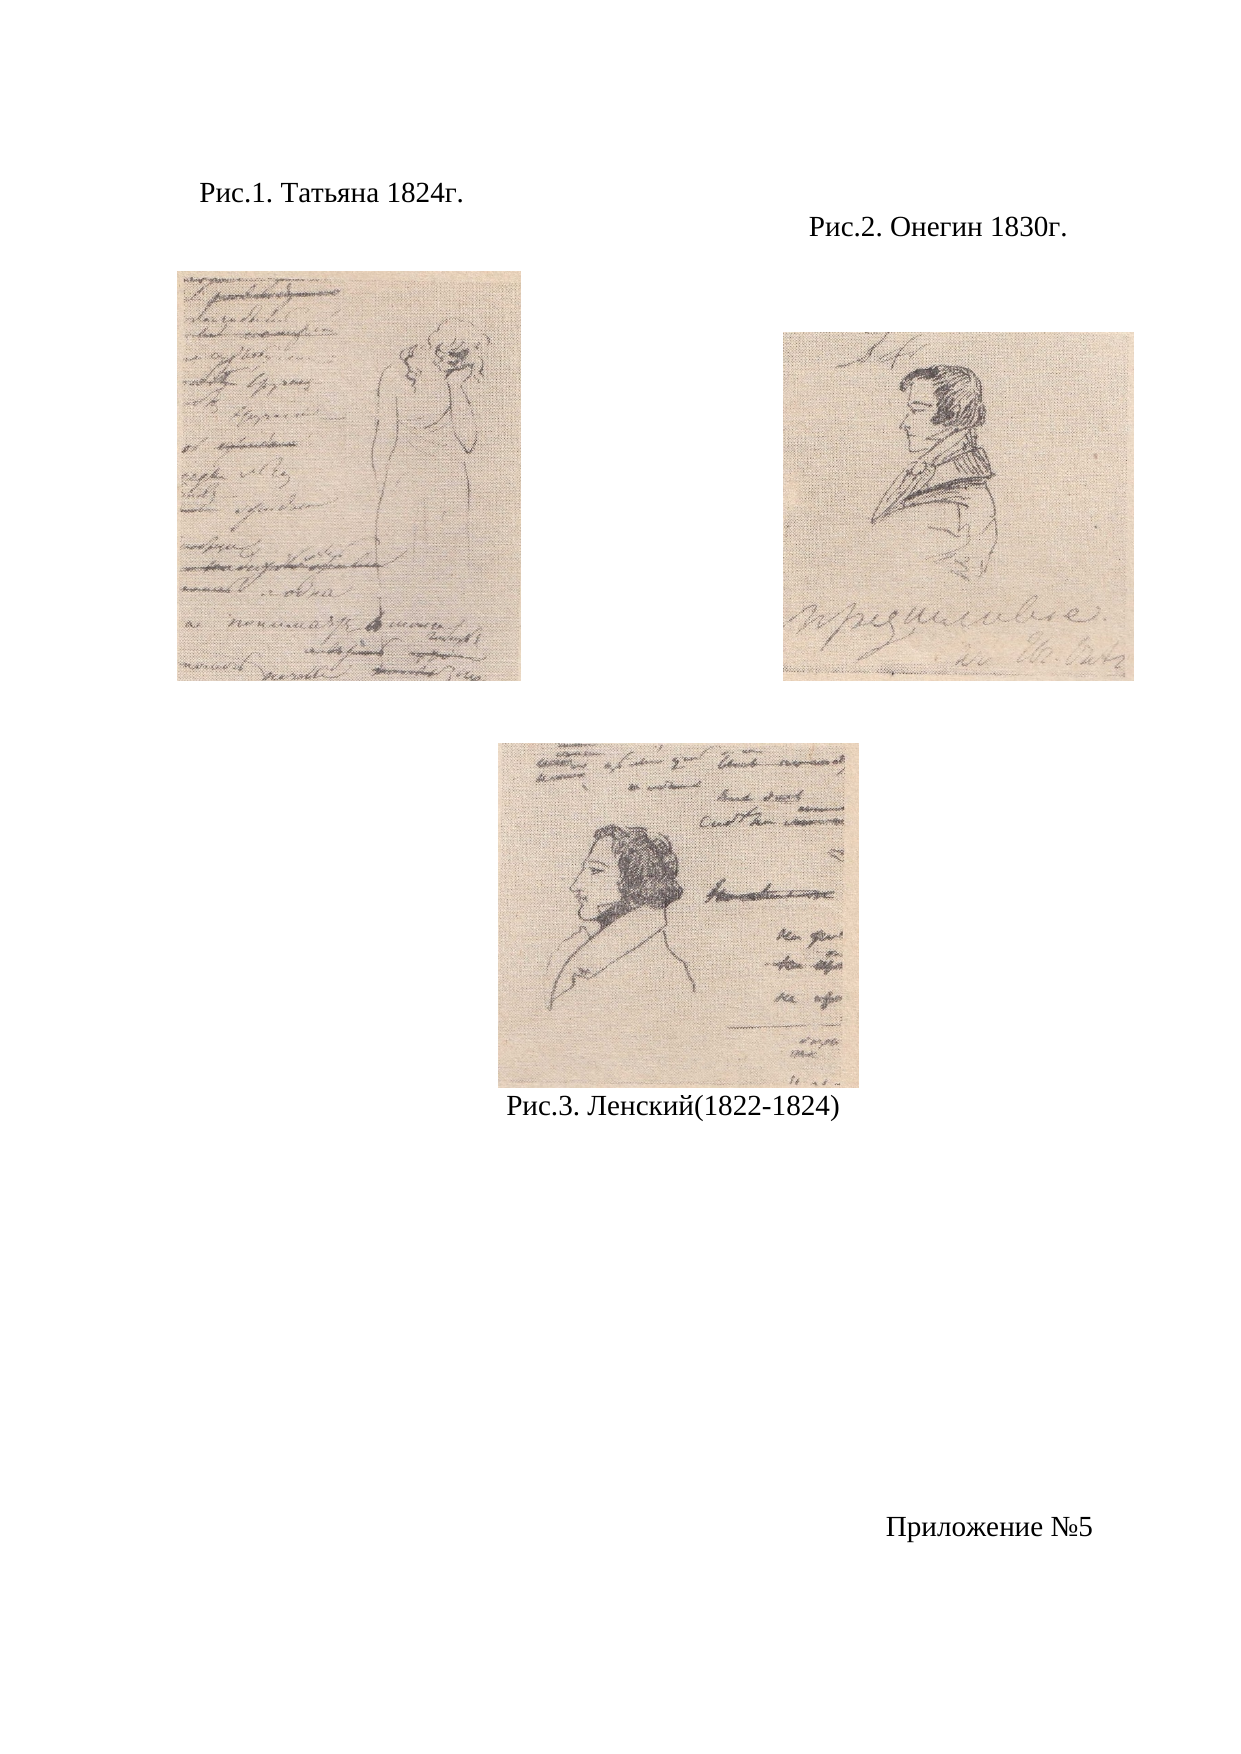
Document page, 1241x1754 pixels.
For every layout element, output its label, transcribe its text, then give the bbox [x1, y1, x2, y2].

picture [498, 743, 859, 1088]
text Рис.3. Ленский(1822-1824) [177, 1088, 1152, 1121]
picture [783, 332, 1134, 681]
picture [177, 271, 521, 681]
text Рис.2. Онегин 1830г. [177, 209, 1152, 243]
text Рис.1. Татьяна 1824г. [177, 176, 1152, 209]
text Приложение №5 [177, 1509, 1152, 1543]
